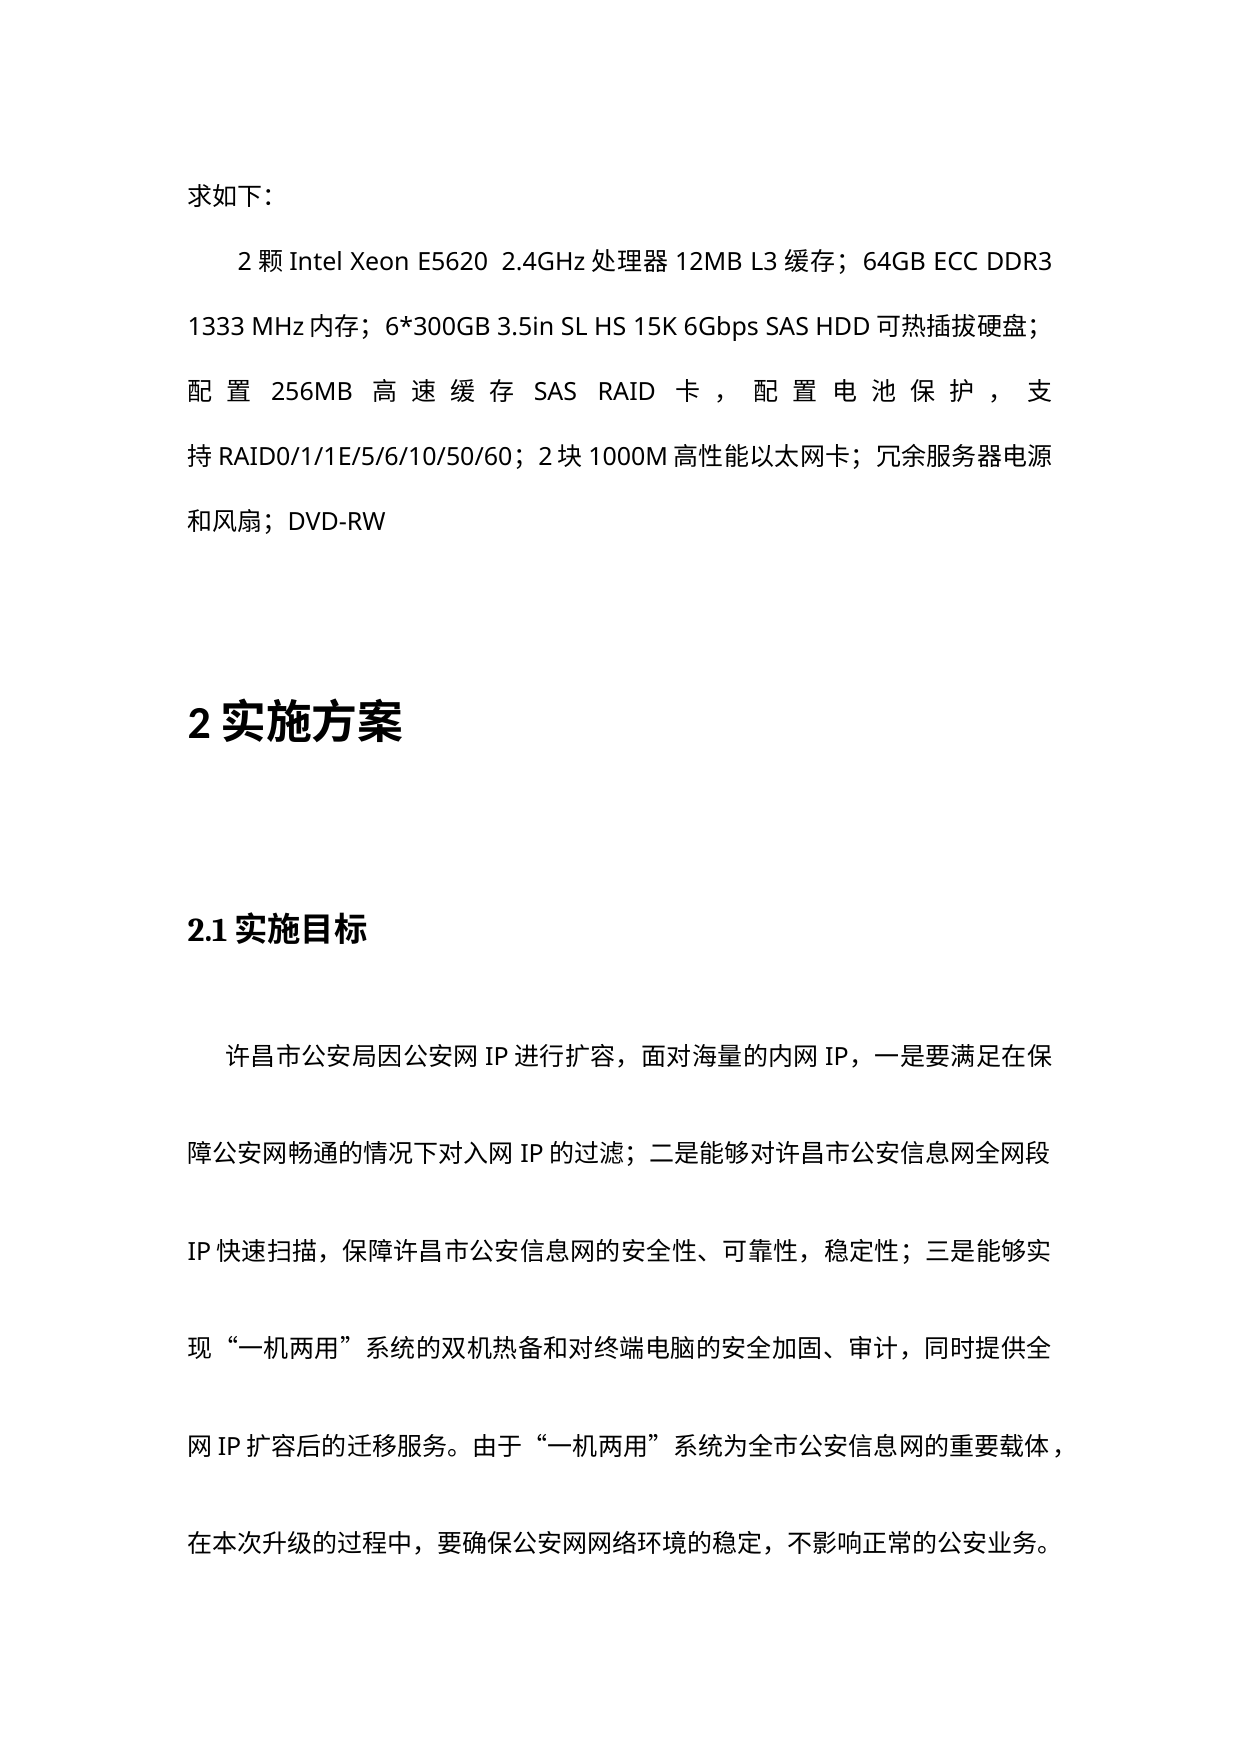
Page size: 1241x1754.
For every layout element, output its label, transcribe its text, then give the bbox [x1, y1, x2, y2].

text 许昌市公安局因公安网IP进行扩容，面对海量的内网IP，一是要满足在保障公安网畅通的情况下对入网IP的过滤；二是能够对许昌市公安信息网全网段IP快速扫描，保障许昌市公安信息网的安全性、可靠性，稳定性；三是能够实现“一机两用”系统的双机热备和对终端电脑的安全加固、审计，同时提供全网IP扩容后的迁移服务。由于“一机两用”系统为全市公安信息网的重要载体，在本次升级的过程中，要确保公安网网络环境的稳定，不影响正常的公安业务。 [187, 1022, 1053, 1574]
subtitle 2.1实施目标 [187, 895, 1053, 960]
text 2颗Intel Xeon E5620 2.4GHz处理器12MB L3 缓存；64GB ECC DDR3 1333 MHz内存；6*300GB 3.5in SL HS 15K 6Gbps SAS HDD可热插拔硬盘；配置256MB高速缓存SAS RAID卡，配置电池保护，支持RAID0/1/1E/5/6/10/50/60；2块1000M高性能以太网卡；冗余服务器电源和风扇；DVD-RW [187, 227, 1053, 552]
subtitle 2实施方案 [187, 669, 1053, 767]
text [187, 162, 1053, 227]
